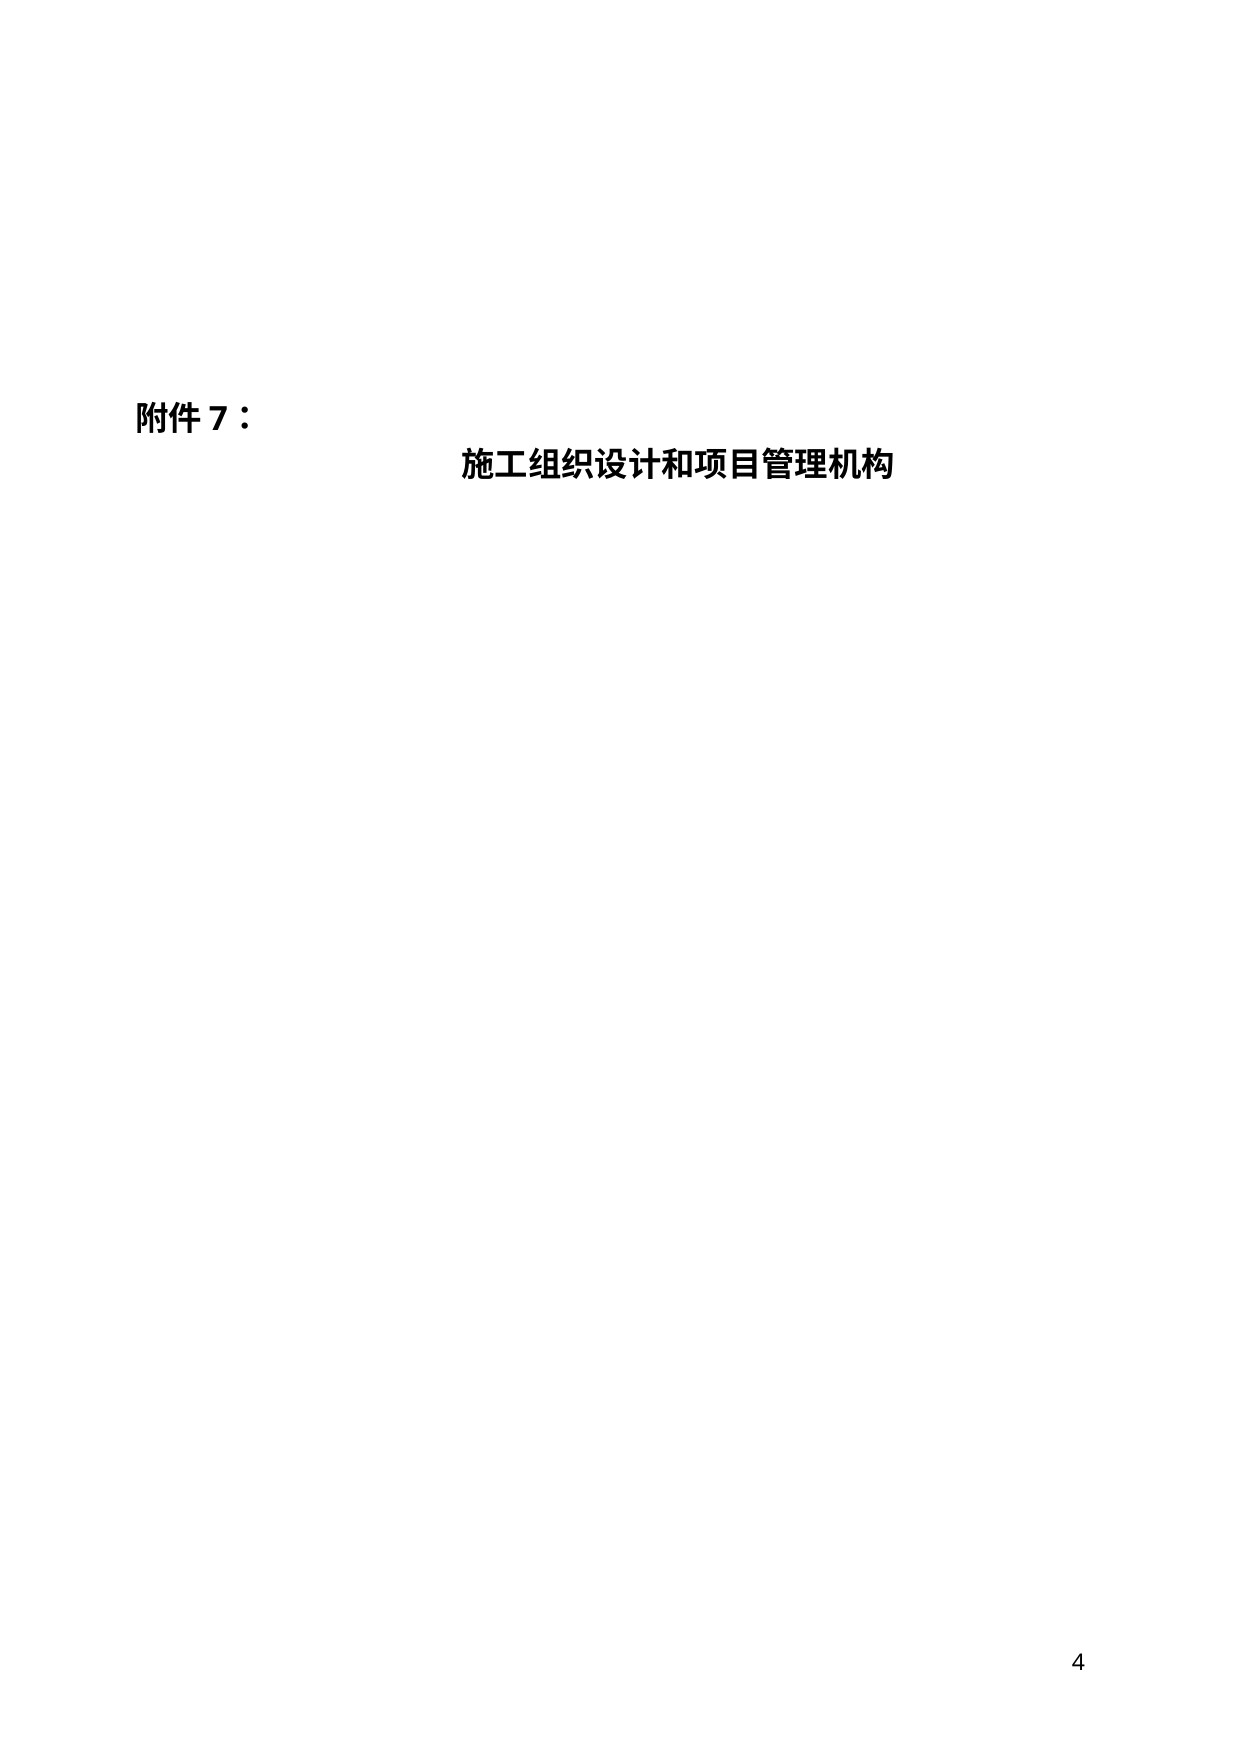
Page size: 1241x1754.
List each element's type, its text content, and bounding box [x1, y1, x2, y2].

text 附件7： [135, 394, 1105, 439]
text 施工组织设计和项目管理机构 [193, 439, 1105, 485]
